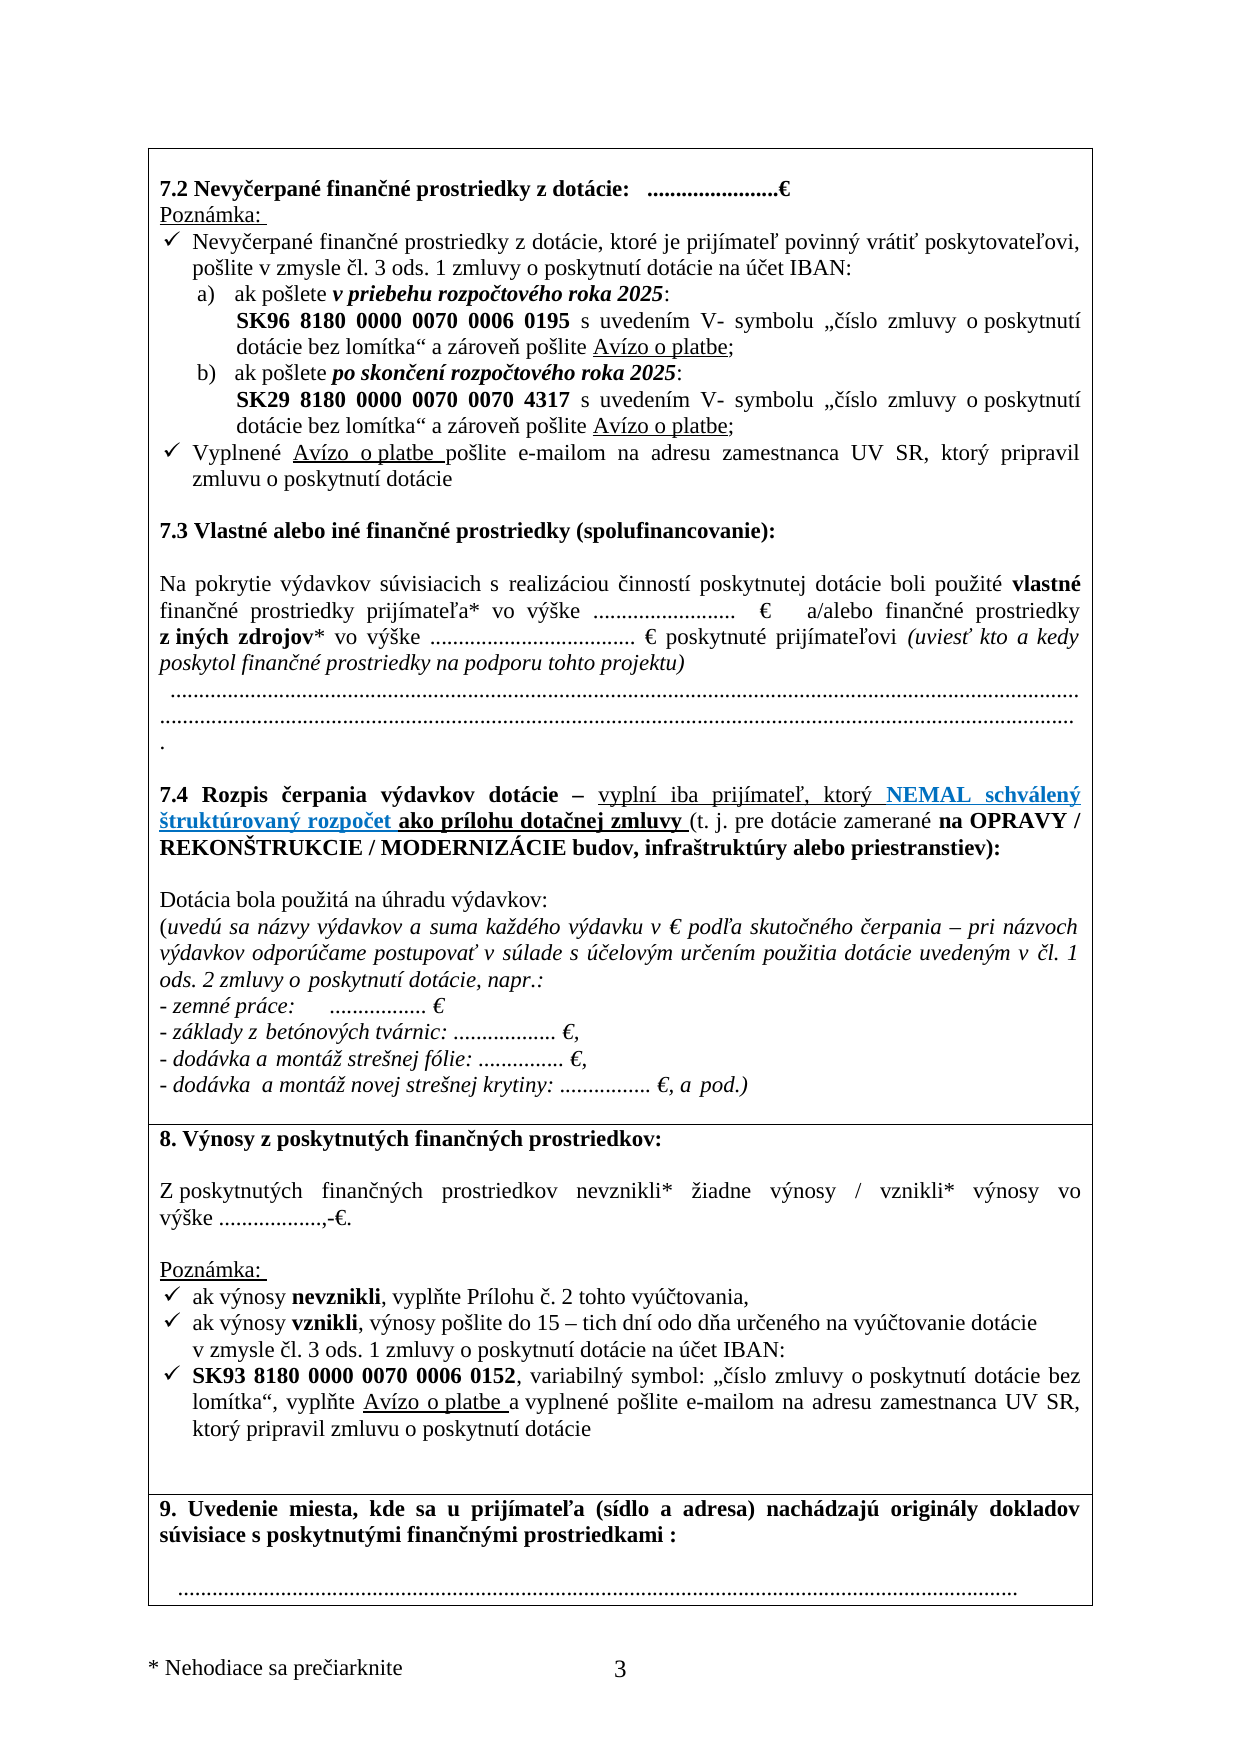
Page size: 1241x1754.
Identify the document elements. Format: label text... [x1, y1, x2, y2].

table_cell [149, 1495, 1092, 1605]
table_cell 8. Výnosy z poskytnutých finančných prostriedkov: Z poskytnutých finančných prostriedkov nevznikli* žiadne výnosy / vznikli* výnosy vo výške ..................,-€. Poznámka: ak výnosy nevznikli, vyplňte Prílohu č. 2 tohto vyúčtovania, ak výnosy vznikli, výnosy pošlite do 15 – tich dní odo dňa určeného na vyúčtovanie dotácie v zmysle čl. 3 ods. 1 zmluvy o poskytnutí dotácie na účet IBAN: SK93 8180 0000 0070 0006 0152, variabilný symbol: „číslo zmluvy o poskytnutí dotácie bez lomítka“, vyplňte Avízo o platbe a vyplnené pošlite e-mailom na adresu zamestnanca UV SR, ktorý pripravil zmluvu o poskytnutí dotácie [149, 1125, 1092, 1494]
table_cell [149, 149, 1092, 1124]
